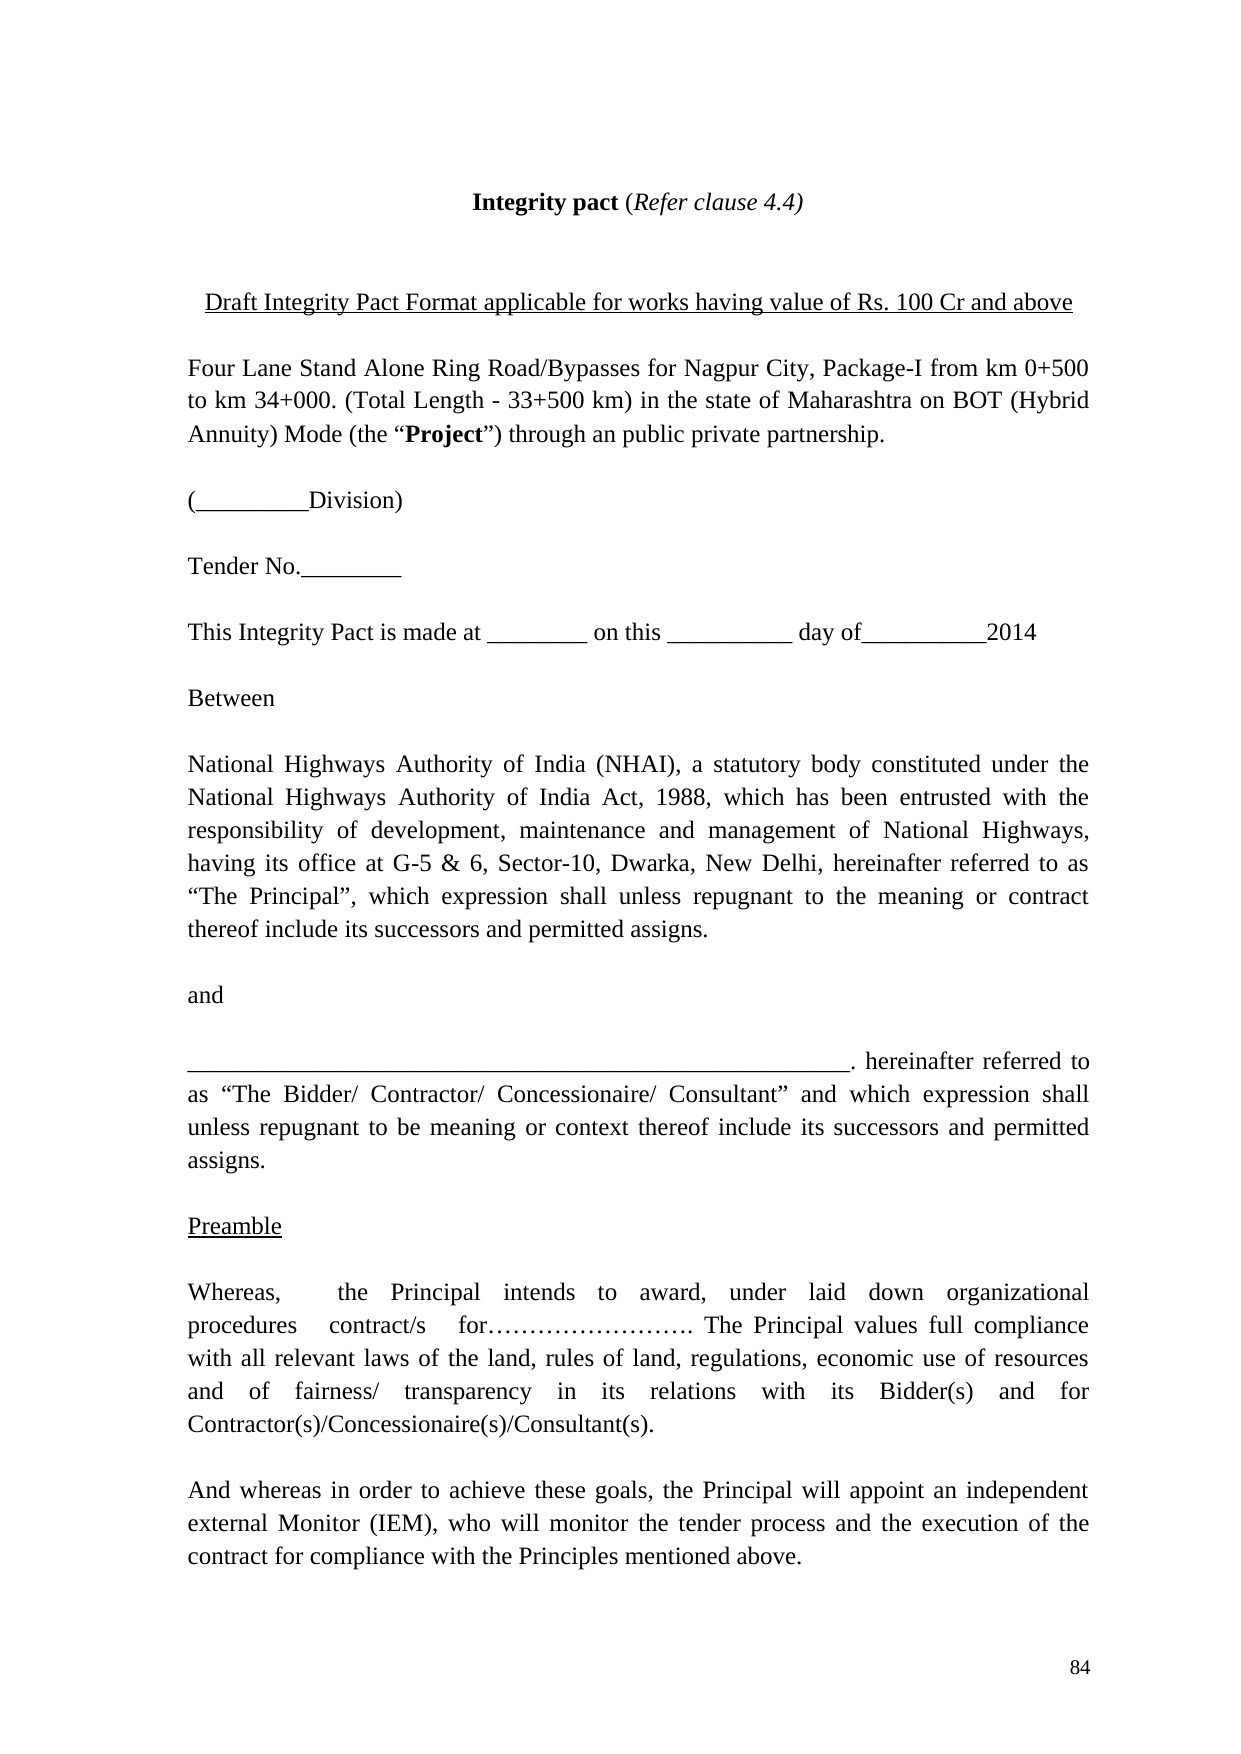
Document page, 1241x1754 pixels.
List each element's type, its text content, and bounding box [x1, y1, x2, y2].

text Integrity pact (Refer clause 4.4) [187, 187, 1090, 216]
text and [187, 980, 1090, 1009]
text This Integrity Pact is made at ________ on this __________ day of__________2014 [187, 617, 1090, 646]
text And whereas in order to achieve these goals, the Principal will appoint an independent external Monitor (IEM), who will monitor the tender process and the execution of the contract for compliance with the Principles mentioned above. [187, 1475, 1090, 1570]
text _____________________________________________________. hereinafter referred to as “The Bidder/ Contractor/ Concessionaire/ Consultant” and which expression shall unless repugnant to be meaning or context thereof include its successors and permitted assigns. [187, 1046, 1090, 1174]
text Preamble [187, 1211, 1090, 1240]
text National Highways Authority of India (NHAI), a statutory body constituted under the National Highways Authority of India Act, 1988, which has been entrusted with the responsibility of development, maintenance and management of National Highways, having its office at G-5 & 6, Sector-10, Dwarka, New Delhi, hereinafter referred to as “The Principal”, which expression shall unless repugnant to the meaning or contract thereof include its successors and permitted assigns. [187, 749, 1090, 943]
text Draft Integrity Pact Format applicable for works having value of Rs. 100 Cr and above [187, 287, 1090, 315]
text Tender No.________ [187, 551, 1090, 579]
text (_________Division) [187, 485, 1090, 513]
text Four Lane Stand Alone Ring Road/Bypasses for Nagpur City, Package-I from km 0+500 to km 34+000. (Total Length - 33+500 km) in the state of Maharashtra on BOT (Hybrid Annuity) Mode (the “Project”) through an public private partnership. [187, 353, 1090, 447]
text Whereas, the Principal intends to award, under laid down organizational procedures contract/s for……………………. The Principal values full compliance with all relevant laws of the land, rules of land, regulations, economic use of resources and of fairness/ transparency in its relations with its Bidder(s) and for Contractor(s)/Concessionaire(s)/Consultant(s). [187, 1277, 1090, 1438]
text Between [187, 683, 1090, 712]
